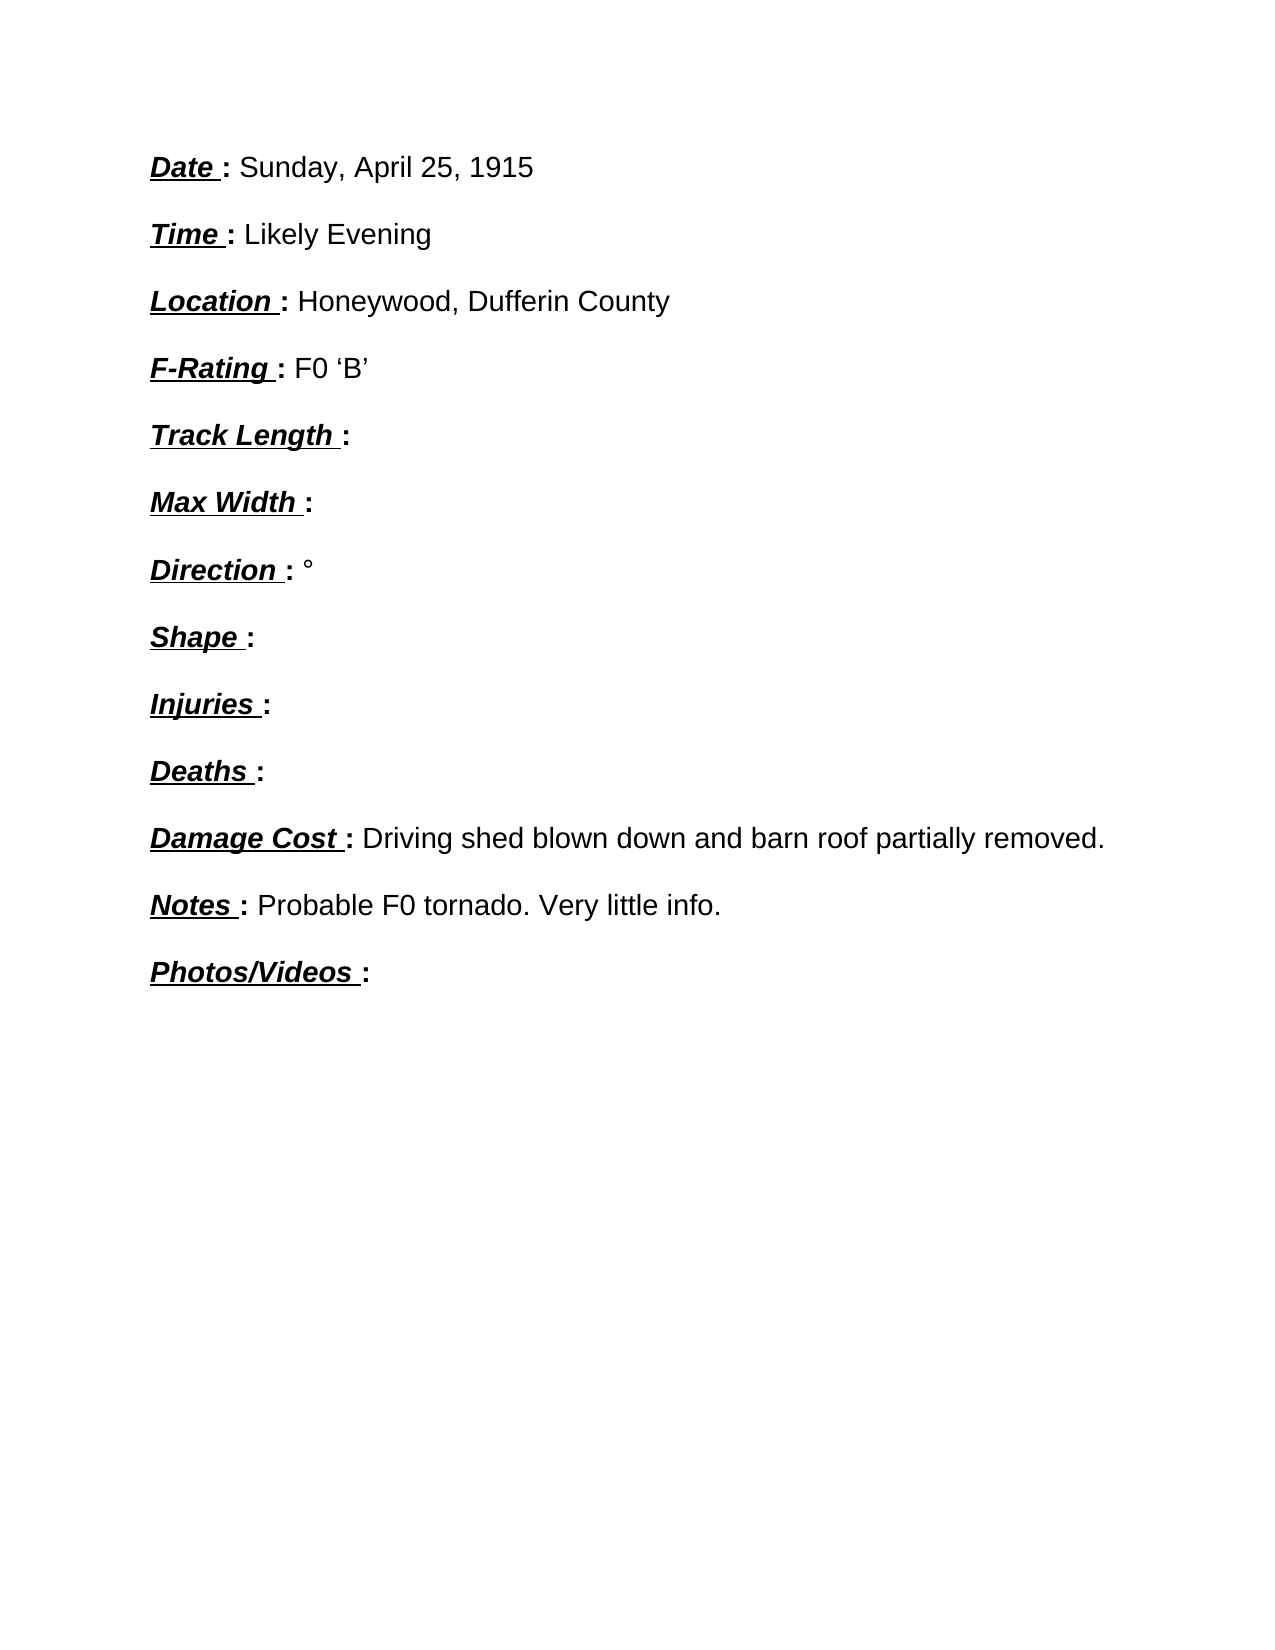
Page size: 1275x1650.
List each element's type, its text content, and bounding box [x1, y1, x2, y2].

text F-Rating : F0 ‘B’ [150, 351, 1125, 385]
text Damage Cost : Driving shed blown down and barn roof partially removed. [150, 821, 1125, 854]
text Shape : [150, 619, 1125, 653]
text Injuries : [150, 687, 1125, 720]
text Track Length : [150, 418, 1125, 452]
text Max Width : [150, 485, 1125, 519]
text Deaths : [150, 754, 1125, 787]
text Time : Likely Evening [150, 217, 1125, 251]
text Location : Honeywood, Dufferin County [150, 284, 1125, 318]
text Direction : ° [150, 552, 1125, 586]
text Date : Sunday, April 25, 1915 [150, 150, 1125, 183]
text Notes : Probable F0 tornado. Very little info. [150, 888, 1125, 921]
text Photos/Videos : [150, 955, 1125, 988]
